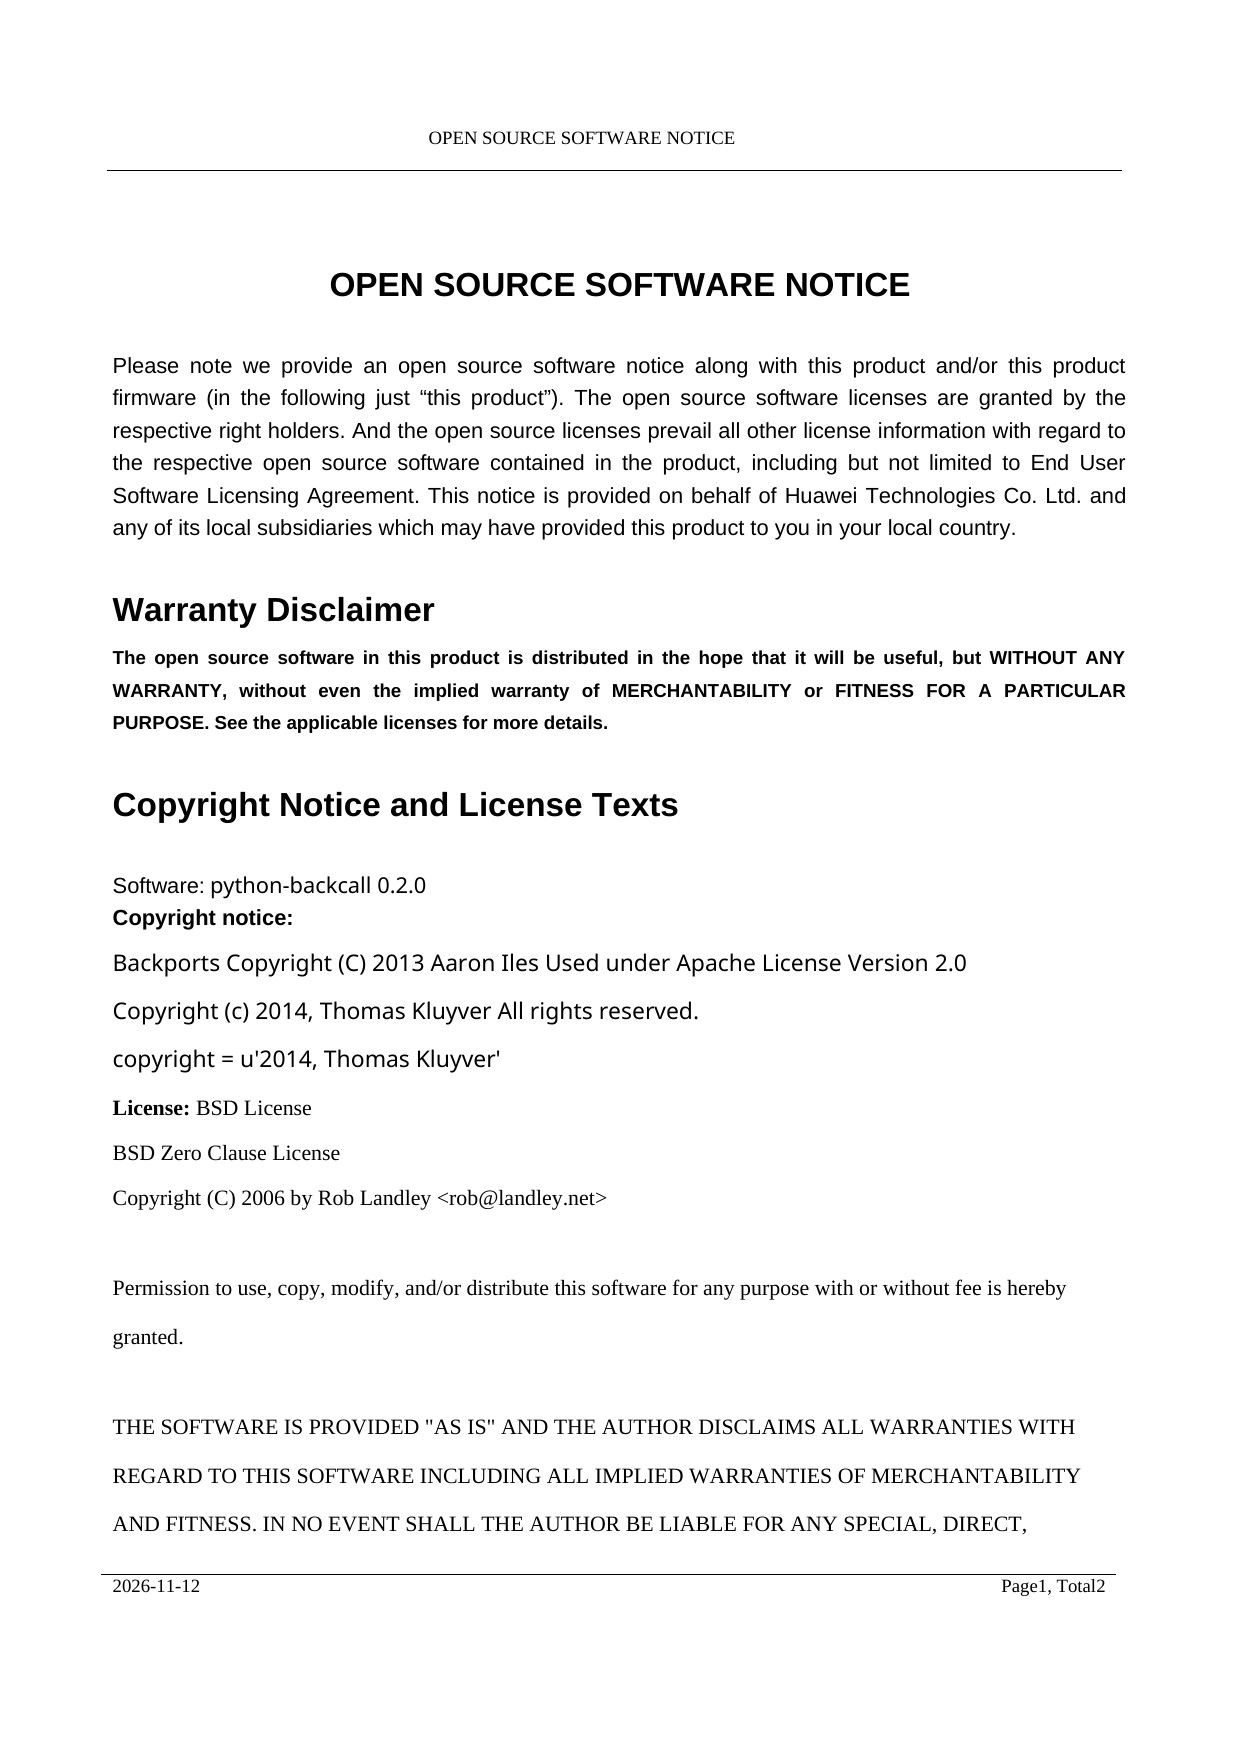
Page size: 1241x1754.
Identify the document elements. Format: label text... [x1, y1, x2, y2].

text Copyright Notice and License Texts [112, 771, 1128, 836]
text The open source software in this product is distributed in the hope that it will be useful, but WITHOUT ANY WARRANTY, without even the implied warranty of MERCHANTABILITY or FITNESS FOR A PARTICULAR PURPOSE. See the applicable licenses for more details. [112, 641, 1128, 739]
text Please note we provide an open source software notice along with this product and/or this product firmware (in the following just “this product”). The open source software licenses are granted by the respective right holders. And the open source licenses prevail all other license information with regard to the respective open source software contained in the product, including but not limited to End User Software Licensing Agreement. This notice is provided on behalf of Huawei Technologies Co. Ltd. and any of its local subsidiaries which may have provided this product to you in your local country. [112, 349, 1128, 544]
text Copyright (c) 2014, Thomas Kluyver All rights reserved. [112, 995, 1128, 1027]
text Copyright (C) 2006 by Rob Landley <rob@landley.net> [112, 1181, 1128, 1214]
text OPEN SOURCE SOFTWARE NOTICE [112, 251, 1128, 316]
text copyright = u'2014, Thomas Kluyver' [112, 1043, 1128, 1075]
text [112, 1410, 1128, 1540]
text Warranty Disclaimer [112, 576, 1128, 641]
text Software: python-backcall 0.2.0 [112, 869, 1128, 901]
text BSD Zero Clause License [112, 1136, 1128, 1168]
text Permission to use, copy, modify, and/or distribute this software for any purpose with or without fee is hereby granted. [112, 1271, 1128, 1353]
text Copyright notice: [112, 901, 1128, 934]
text License: BSD License [112, 1091, 1128, 1123]
text Backports Copyright (C) 2013 Aaron Iles Used under Apache License Version 2.0 [112, 947, 1128, 979]
